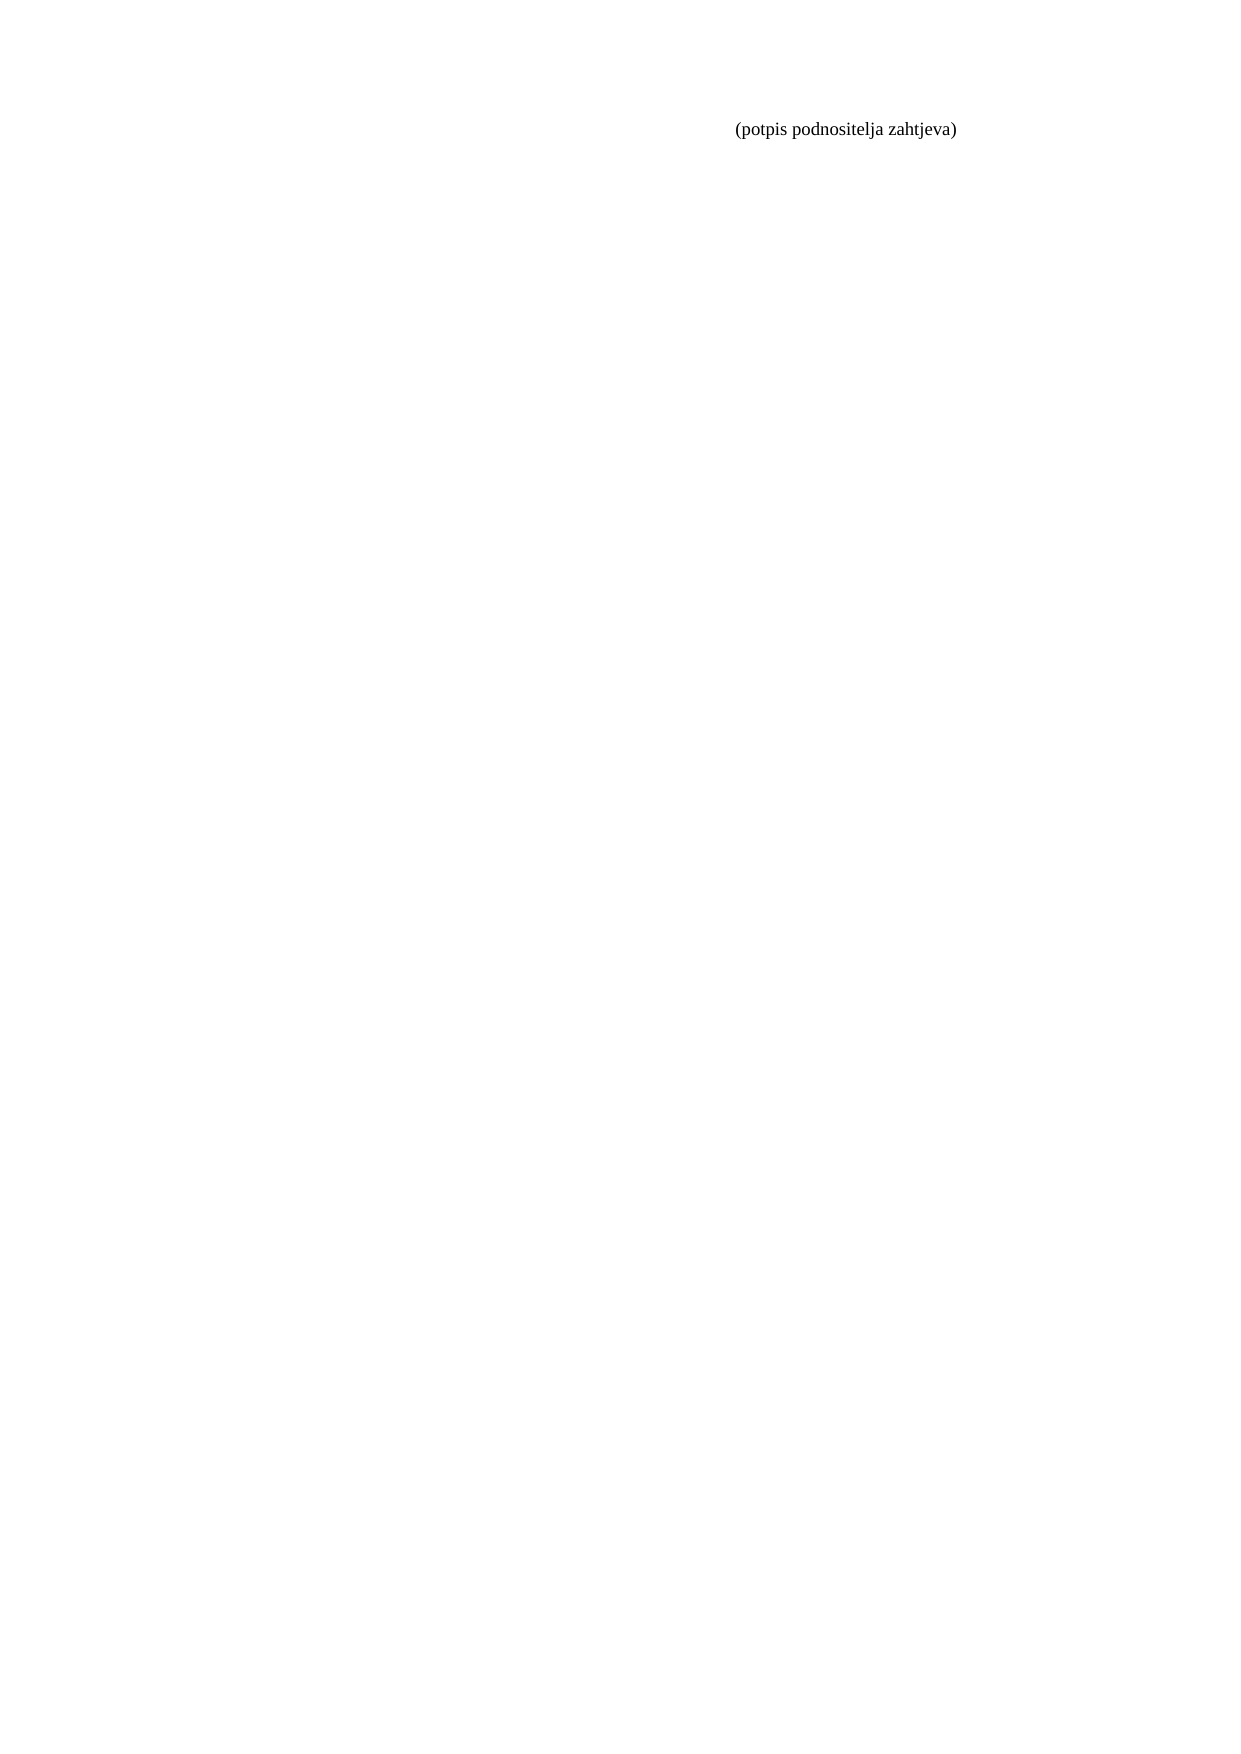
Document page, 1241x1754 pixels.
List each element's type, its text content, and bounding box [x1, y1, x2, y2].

text (potpis podnositelja zahtjeva) [561, 118, 1122, 140]
